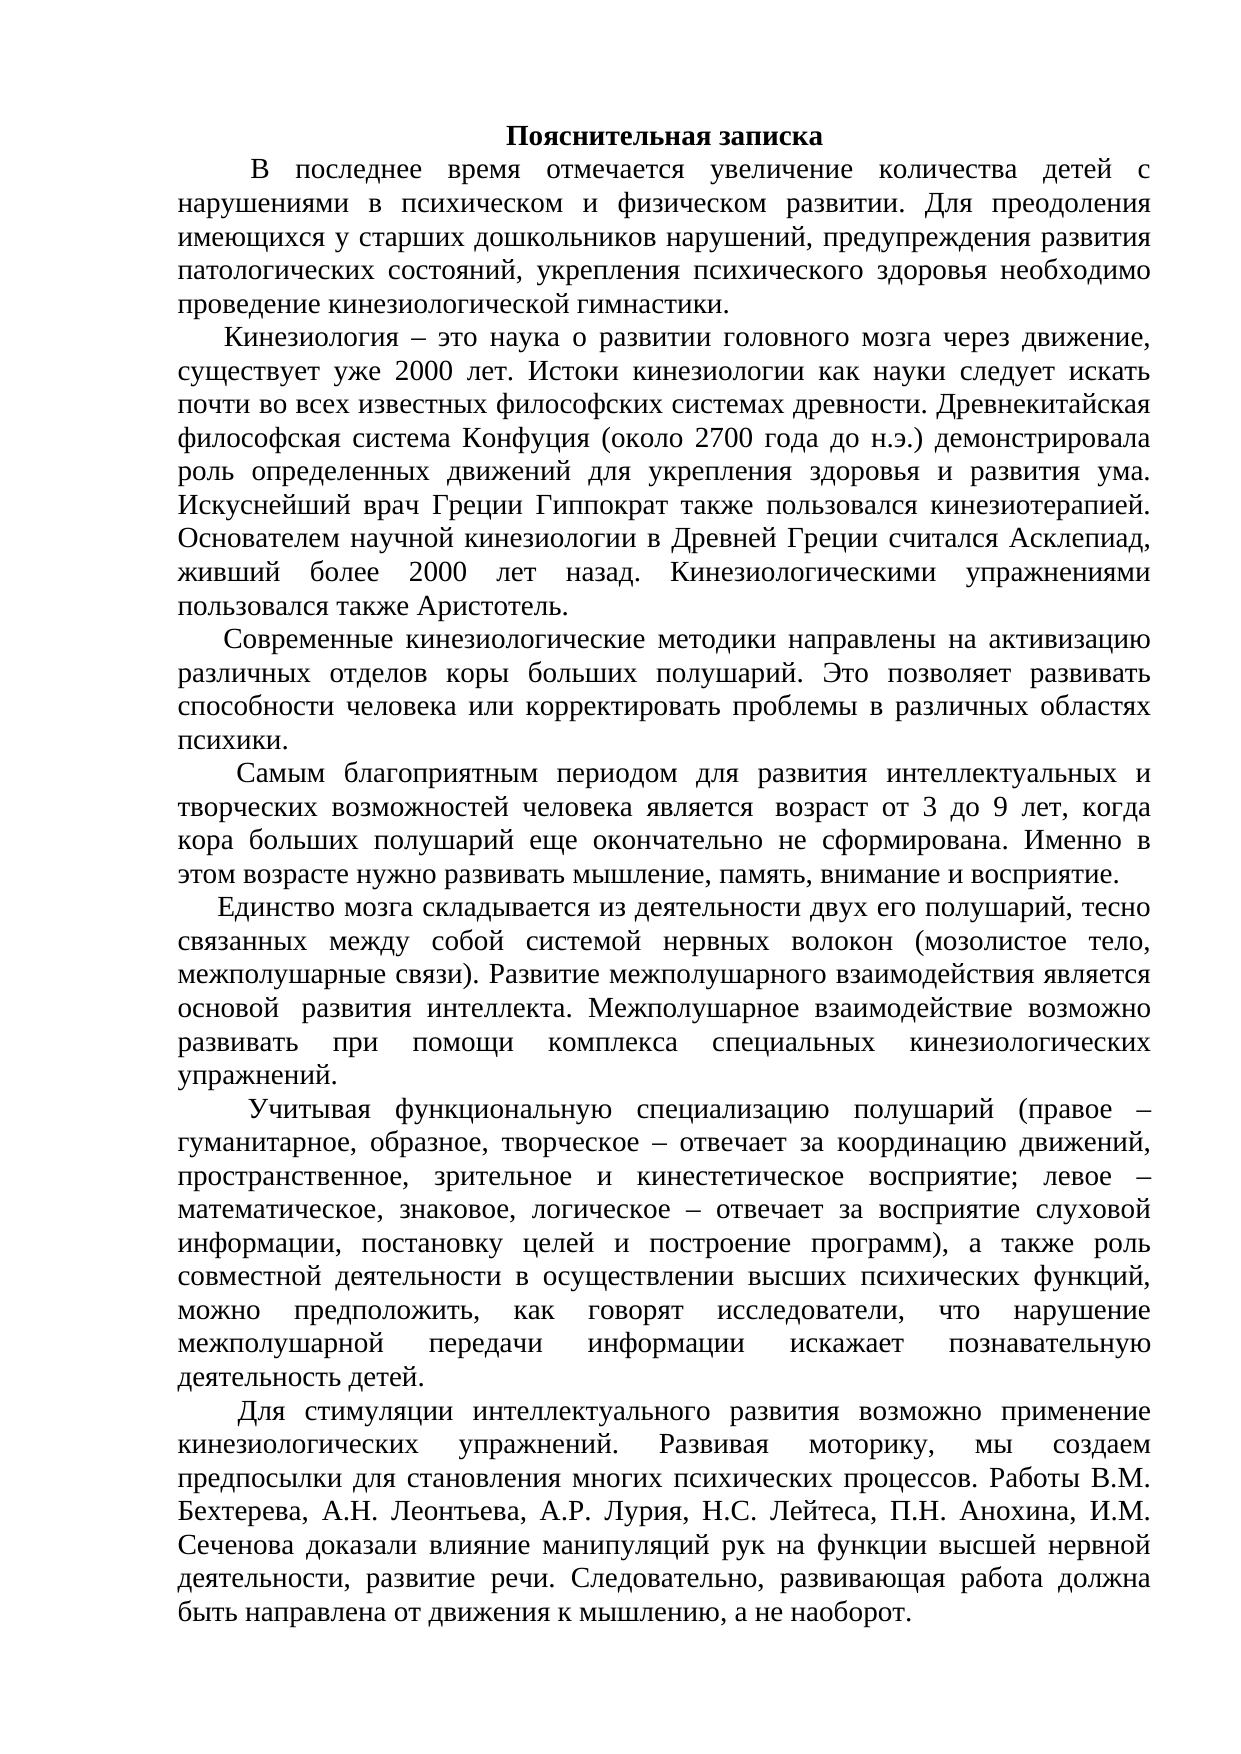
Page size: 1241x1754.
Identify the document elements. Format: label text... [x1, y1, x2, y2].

text Самым благоприятным периодом для развития интеллектуальных и творческих возможностей человека является возраст от 3 до 9 лет, когда кора больших полушарий еще окончательно не сформирована. Именно в этом возрасте нужно развивать мышление, память, внимание и восприятие. [177, 755, 1152, 889]
text Учитывая функциональную специализацию полушарий (правое – гуманитарное, образное, творческое – отвечает за координацию движений, пространственное, зрительное и кинестетическое восприятие; левое – математическое, знаковое, логическое – отвечает за восприятие слуховой информации, постановку целей и построение программ), а также роль совместной деятельности в осуществлении высших психических функций, можно предположить, как говорят исследователи, что нарушение межполушарной передачи информации искажает познавательную деятельность детей. [177, 1091, 1152, 1393]
text В последнее время отмечается увеличение количества детей с нарушениями в психическом и физическом развитии. Для преодоления имеющихся у старших дошкольников нарушений, предупреждения развития патологических состояний, укрепления психического здоровья необходимо проведение кинезиологической гимнастики. [177, 152, 1152, 319]
text Единство мозга складывается из деятельности двух его полушарий, тесно связанных между собой системой нервных волокон (мозолистое тело, межполушарные связи). Развитие межполушарного взаимодействия является основой развития интеллекта. Межполушарное взаимодействие возможно развивать при помощи комплекса специальных кинезиологических упражнений. [177, 889, 1152, 1091]
text Пояснительная записка [177, 118, 1152, 152]
text Современные кинезиологические методики направлены на активизацию различных отделов коры больших полушарий. Это позволяет развивать способности человека или корректировать проблемы в различных областях психики. [177, 621, 1152, 755]
text Кинезиология – это наука о развитии головного мозга через движение, существует уже 2000 лет. Истоки кинезиологии как науки следует искать почти во всех известных философских системах древности. Древнекитайская философская система Конфуция (около 2700 года до н.э.) демонстрировала роль определенных движений для укрепления здоровья и развития ума. Искуснейший врач Греции Гиппократ также пользовался кинезиотерапией. Основателем научной кинезиологии в Древней Греции считался Асклепиад, живший более 2000 лет назад. Кинезиологическими упражнениями пользовался также Аристотель. [177, 319, 1152, 621]
text Для стимуляции интеллектуального развития возможно применение кинезиологических упражнений. Развивая моторику, мы создаем предпосылки для становления многих психических процессов. Работы В.М. Бехтерева, А.Н. Леонтьева, А.Р. Лурия, Н.С. Лейтеса, П.Н. Анохина, И.М. Сеченова доказали влияние манипуляций рук на функции высшей нервной деятельности, развитие речи. Следовательно, развивающая работа должна быть направлена от движения к мышлению, а не наоборот. [177, 1393, 1152, 1627]
